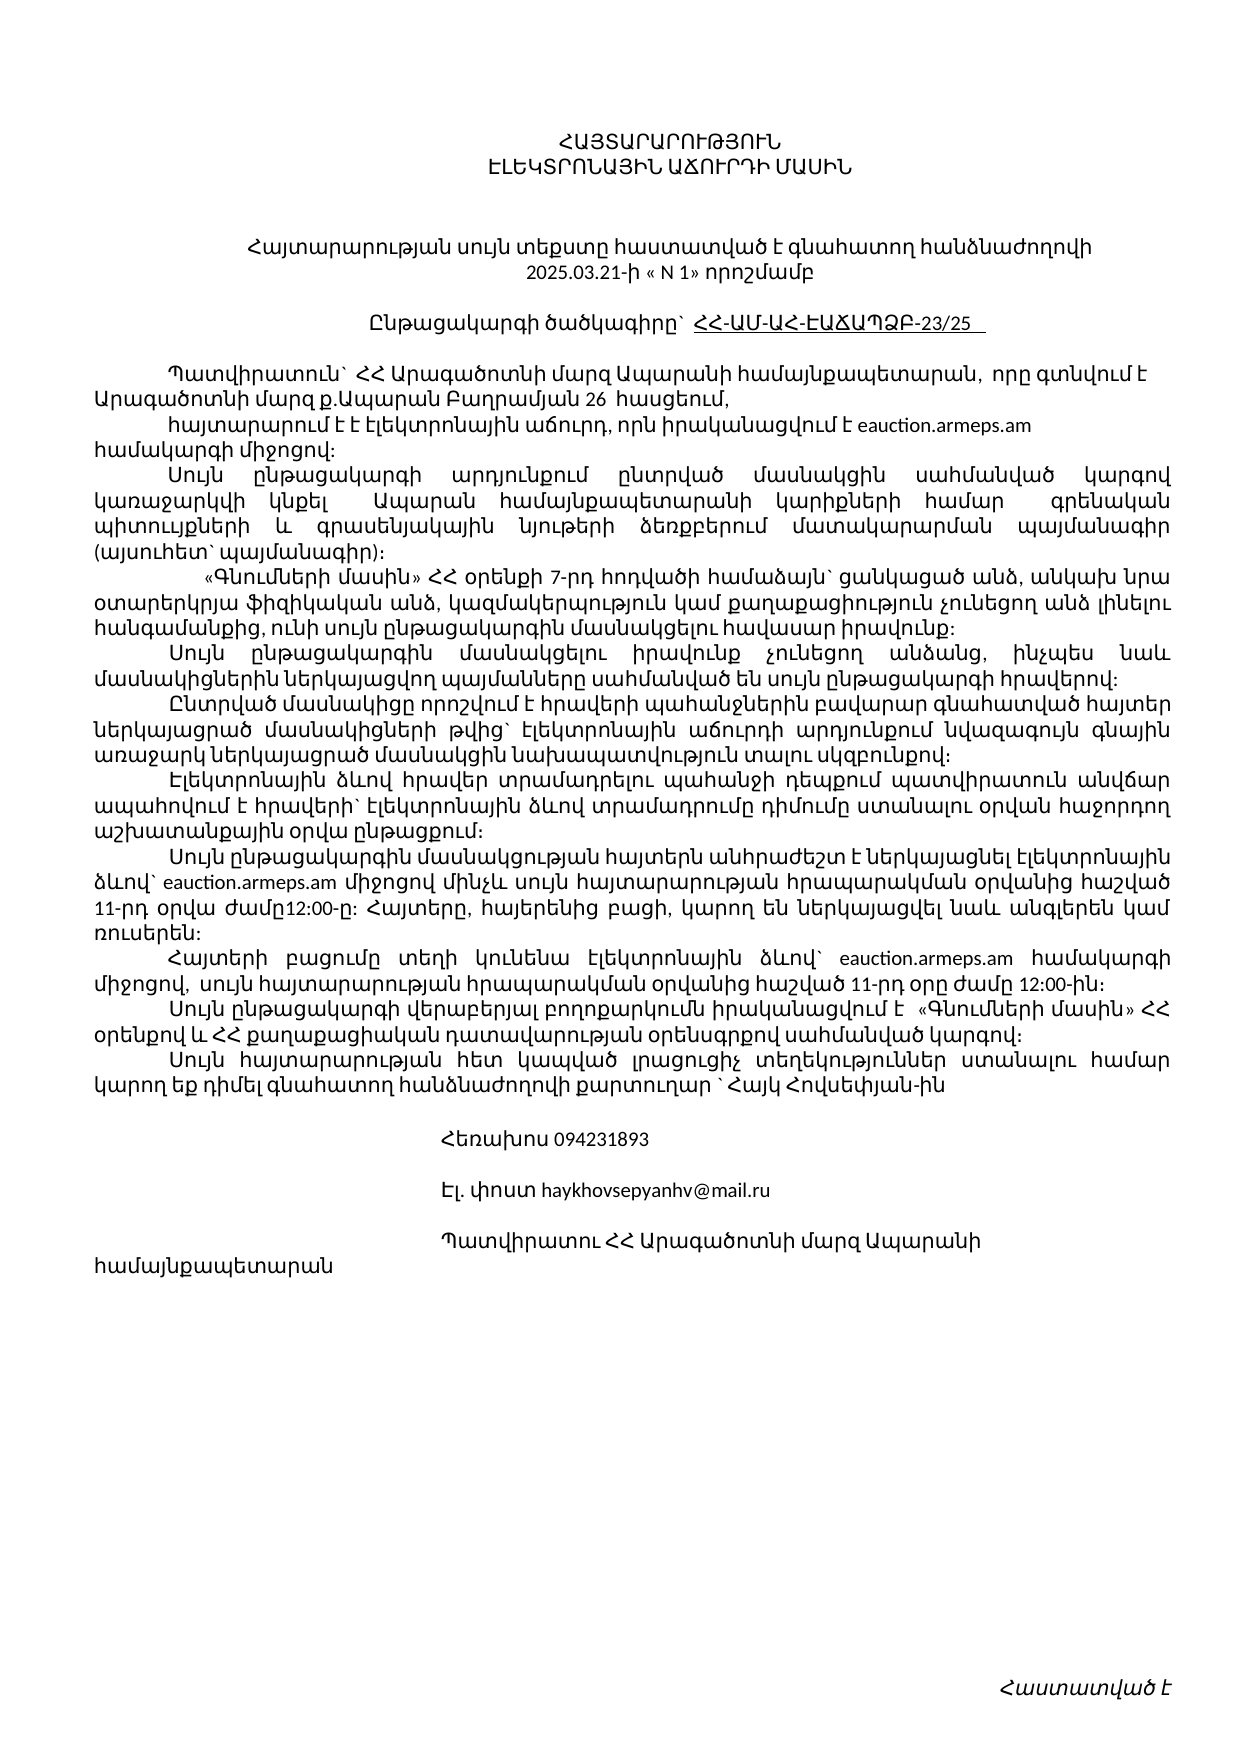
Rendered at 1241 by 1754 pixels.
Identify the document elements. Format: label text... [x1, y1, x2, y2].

text 2025.03.21 -ի « N 1» որոշմամբ [94, 259, 1171, 285]
text Պատվիրատուն` ՀՀ Արագածոտնի մարզ Ապարանի համայնքապետարան, որը գտնվում է Արագածոտնի մարզ ք.Ապարան Բաղրամյան 26 հասցեում, [94, 361, 1171, 412]
text ՀԱՅՏԱՐԱՐՈՒԹՅՈՒՆ [94, 129, 1171, 154]
text Էլեկտրոնային ձևով հրավեր տրամադրելու պահանջի դեպքում պատվիրատուն անվճար ապահովում է հրավերի` էլեկտրոնային ձևով տրամադրումը դիմումը ստանալու օրվան հաջորդող աշխատանքային օրվա ընթացքում։ [94, 768, 1171, 844]
text Հայտարարության սույն տեքստը հաստատված է գնահատող հանձնաժողովի [94, 234, 1171, 259]
text Ընտրված մասնակիցը որոշվում է հրավերի պահանջներին բավարար գնահատված հայտեր ներկայացրած մասնակիցների թվից` էլեկտրոնային աճուրդի արդյունքում նվազագույն գնային առաջարկ ներկայացրած մասնակցին նախապատվություն տալու սկզբունքով։ [94, 691, 1171, 768]
text Սույն ընթացակարգի արդյունքում ընտրված մասնակցին սահմանված կարգով կառաջարկվի կնքել Ապարան համայնքապետարանի կարիքների համար գրենական պիտոււյքների և գրասենյակային նյութերի ձեռքբերում մատակարարման պայմանագիր (այսուհետ` պայմանագիր)։ [94, 463, 1171, 564]
text Հայտերի բացումը տեղի կունենա էլեկտրոնային ձևով` eauction.armeps.am համակարգի միջոցով, սույն հայտարարության հրապարակման օրվանից հաշված 11-րդ օրը ժամը 12:00-ին։ [94, 946, 1171, 996]
text Սույն ընթացակարգի վերաբերյալ բողոքարկումն իրականացվում է «Գնումների մասին» ՀՀ օրենքով և ՀՀ քաղաքացիական դատավարության օրենսգրքով սահմանված կարգով։ [94, 996, 1171, 1047]
text ԷԼԵԿՏՐՈՆԱՅԻՆ ԱՃՈՒՐԴԻ ՄԱՍԻՆ [94, 154, 1171, 180]
text Էլ. փոստ haykhovsepyanhv@mail.ru [94, 1177, 1171, 1203]
text Հեռախոս 094231893 [94, 1126, 1171, 1152]
text Սույն ընթացակարգին մասնակցության հայտերն անհրաժեշտ է ներկայացնել էլեկտրոնային ձևով` eauction.armeps.am միջոցով մինչև սույն հայտարարության հրապարակման օրվանից հաշված 11-րդ օրվա ժամը12:00-ը: Հայտերը, հայերենից բացի, կարող են ներկայացվել նաև անգլերեն կամ ռուսերեն: [94, 844, 1171, 946]
text Սույն հայտարարության հետ կապված լրացուցիչ տեղեկություններ ստանալու համար կարող եք դիմել գնահատող հանձնաժողովի քարտուղար ` Հայկ Հովսեփյան-ին [94, 1047, 1171, 1098]
text Պատվիրատու ՀՀ Արագածոտնի մարզ Ապարանի համայնքապետարան [94, 1228, 1171, 1279]
text Հաստատված է [94, 1675, 1171, 1701]
text Ընթացակարգի ծածկագիրը` ՀՀ-ԱՄ-ԱՀ-ԷԱՃԱՊՁԲ-23/25 [94, 310, 1171, 336]
text Սույն ընթացակարգին մասնակցելու իրավունք չունեցող անձանց, ինչպես նաև մասնակիցներին ներկայացվող պայմանները սահմանված են սույն ընթացակարգի հրավերով: [94, 641, 1171, 691]
text «Գնումների մասին» ՀՀ օրենքի 7-րդ հոդվածի համաձայն` ցանկացած անձ, անկախ նրա օտարերկրյա ֆիզիկական անձ, կազմակերպություն կամ քաղաքացիություն չունեցող անձ լինելու հանգամանքից, ունի սույն ընթացակարգին մասնակցելու հավասար իրավունք: [94, 564, 1171, 641]
text հայտարարում է է էլեկտրոնային աճուրդ, որն իրականացվում է eauction.armeps.am համակարգի միջոցով: [94, 412, 1171, 463]
